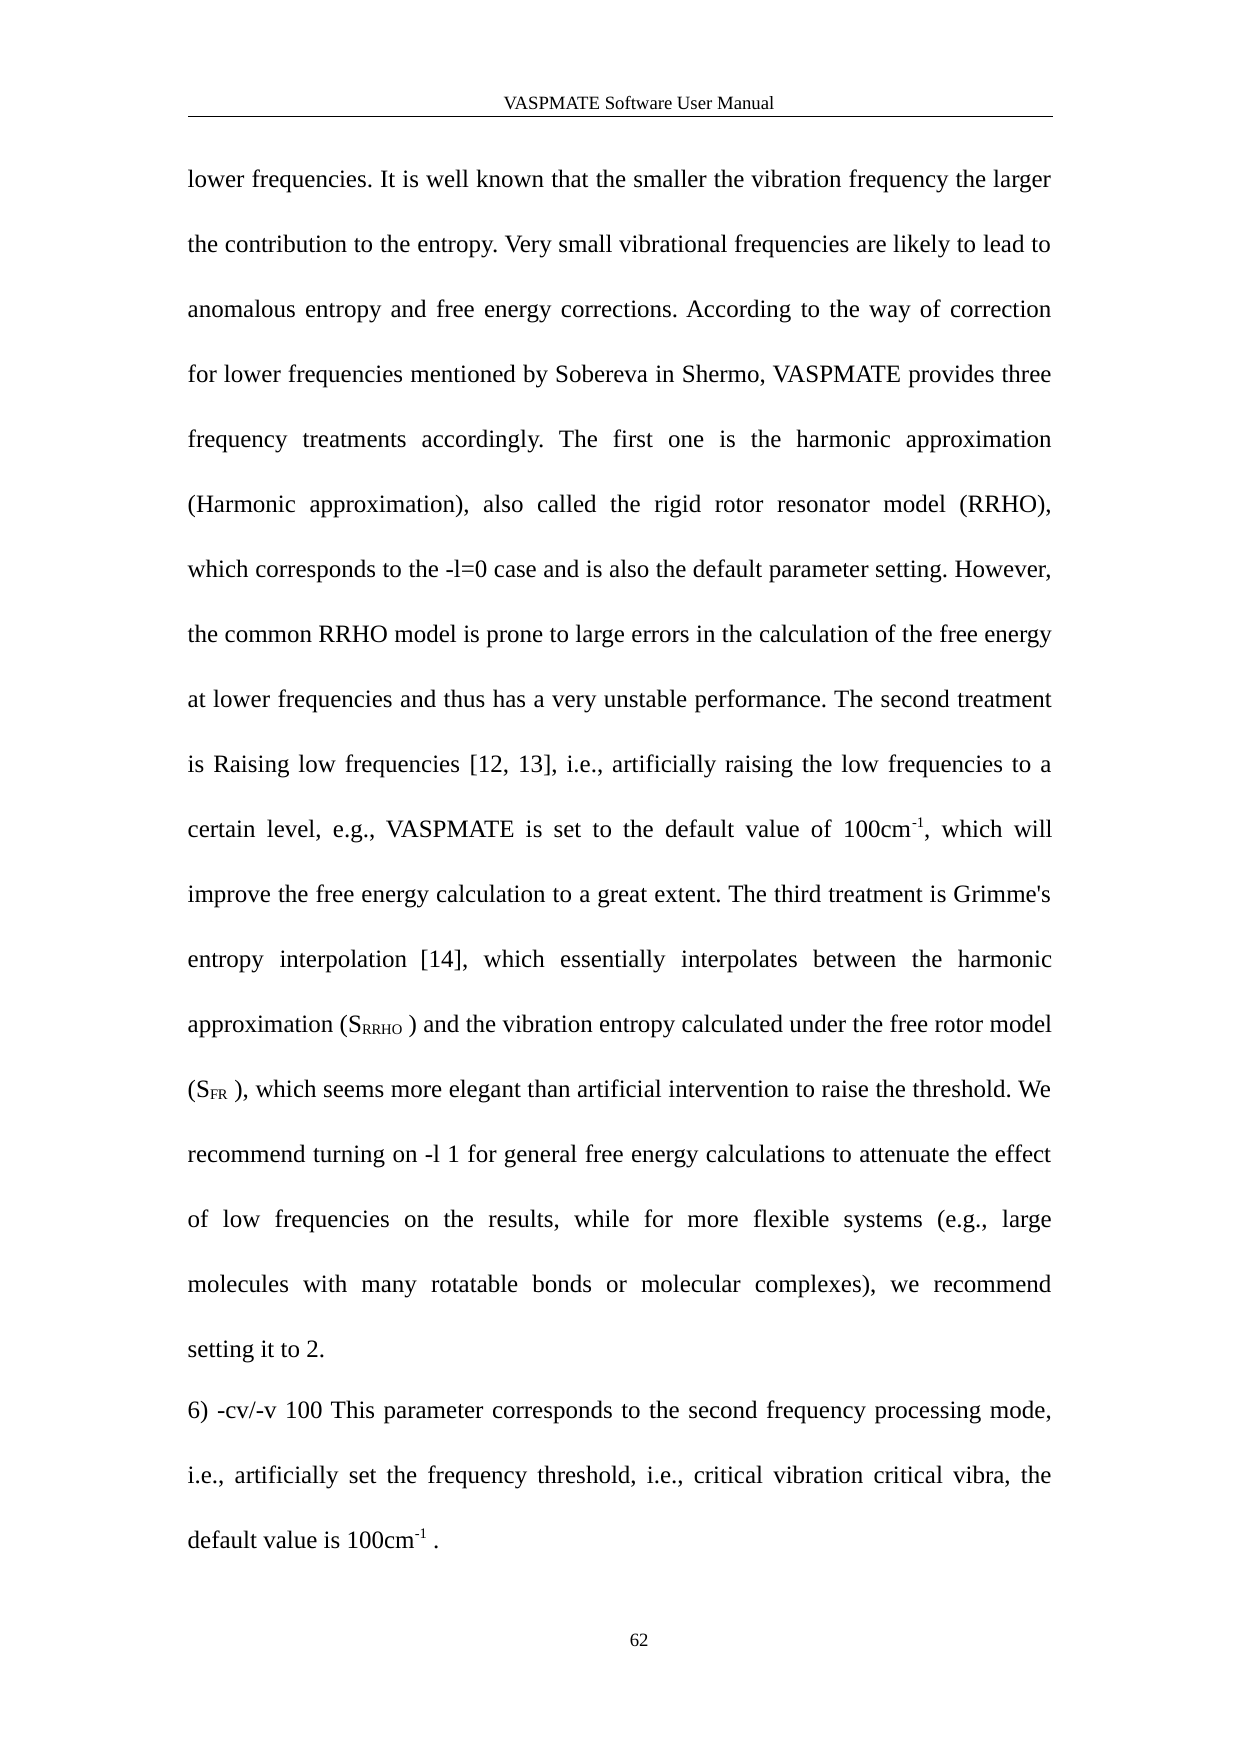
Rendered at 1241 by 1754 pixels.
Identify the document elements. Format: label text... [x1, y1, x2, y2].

text 6) -cv/-v 100 This parameter corresponds to the second frequency processing mode, i.e., artificially set the frequency threshold, i.e., critical vibration critical vibra, the default value is 100cm-1 . [187, 1393, 1053, 1556]
